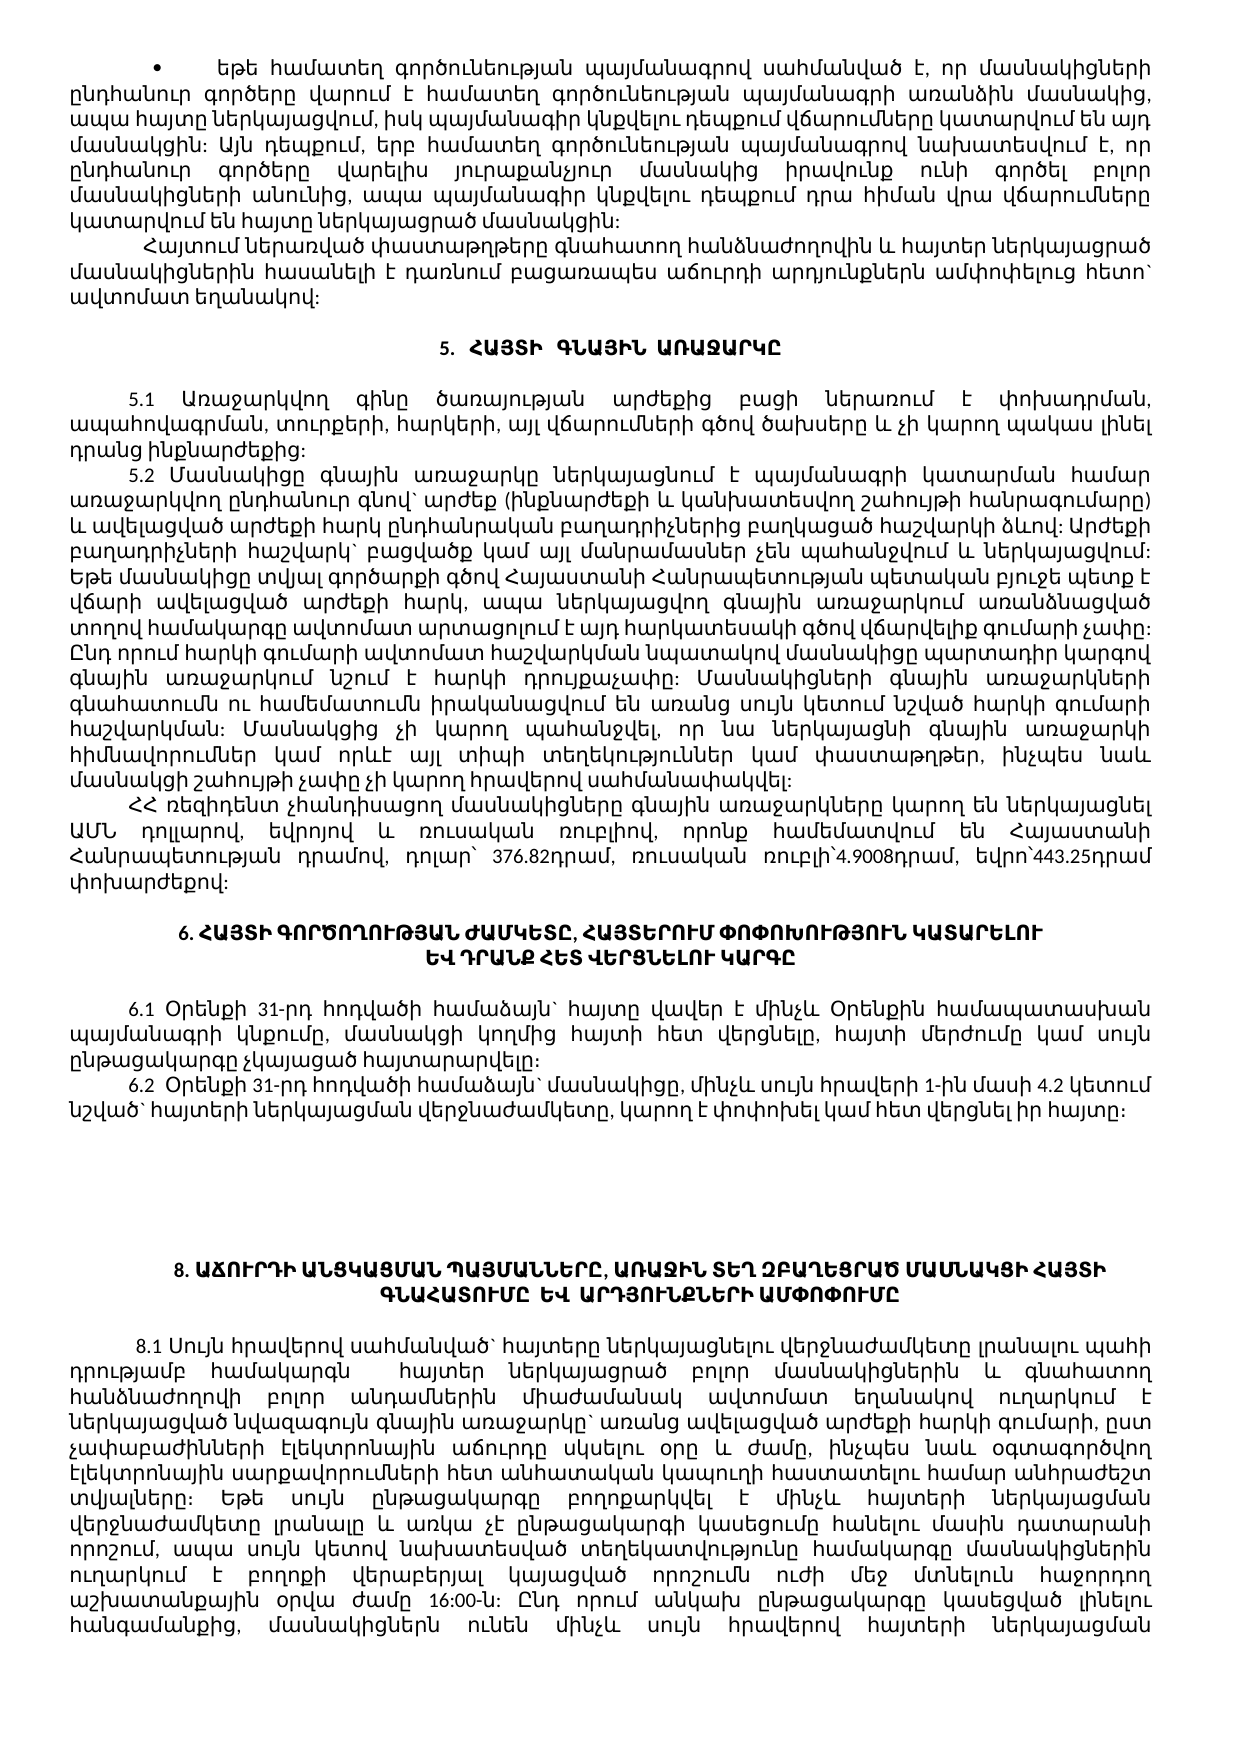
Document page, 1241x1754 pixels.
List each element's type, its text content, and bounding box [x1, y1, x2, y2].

text ՀՀ ռեզիդենտ չհանդիսացող մասնակիցները գնային առաջարկները կարող են ներկայացնել ԱՄՆ դոլլարով, եվրոյով և ռուսական ռուբլիով, որոնք համեմատվում են Հայաստանի Հանրապետության դրամով, դոլար՝ 376.82դրամ, ռուսական ռուբլի՝4.9008դրամ, եվրո՝443.25դրամ փոխարժեքով: [69, 793, 1152, 894]
text Հայտում ներառված փաստաթղթերը գնահատող հանձնաժողովին և հայտեր ներկայացրած մասնակիցներին հասանելի է դառնում բացառապես աճուրդի արդյունքներն ամփոփելուց հետո` ավտոմատ եղանակով: [69, 233, 1152, 310]
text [69, 1333, 1152, 1638]
text 6.2 Օրենքի 31-րդ հոդվածի համաձայն` մասնակիցը, մինչև սույն հրավերի 1-ին մասի 4.2 կետում նշված` հայտերի ներկայացման վերջնաժամկետը, կարող է փոփոխել կամ հետ վերցնել իր հայտը։ [69, 1072, 1152, 1123]
text ԳՆԱՀԱՏՈՒՄԸ ԵՎ ԱՐԴՅՈՒՆՔՆԵՐԻ ԱՄՓՈՓՈՒՄԸ [69, 1282, 1152, 1308]
list եթե համատեղ գործունեության պայմանագրով սահմանված է, որ մասնակիցների ընդհանուր գործերը վարում է համատեղ գործունեության պայմանագրի առանձին մասնակից, ապա հայտը ներկայացվում, իսկ պայմանագիր կնքվելու դեպքում վճարումները կատարվում են այդ մասնակցին: Այն դեպքում, երբ համատեղ գործունեության պայմանագրով նախատեսվում է, որ ընդհանուր գործերը վարելիս յուրաքանչյուր մասնակից իրավունք ունի գործել բոլոր մասնակիցների անունից, ապա պայմանագիր կնքվելու դեպքում դրա հիման վրա վճարումները կատարվում են հայտը ներկայացրած մասնակցին: [69, 56, 1152, 233]
text 5. ՀԱՅՏԻ ԳՆԱՅԻՆ ԱՌԱՋԱՐԿԸ [69, 335, 1152, 361]
text 6.1 Օրենքի 31-րդ հոդվածի համաձայն` հայտը վավեր է մինչև Օրենքին համապատասխան պայմանագրի կնքումը, մասնակցի կողմից հայտի հետ վերցնելը, հայտի մերժումը կամ սույն ընթացակարգը չկայացած հայտարարվելը։ [69, 996, 1152, 1072]
text 6. ՀԱՅՏԻ ԳՈՐԾՈՂՈՒԹՅԱՆ ԺԱՄԿԵՏԸ, ՀԱՅՏԵՐՈՒՄ ՓՈՓՈԽՈՒԹՅՈՒՆ ԿԱՏԱՐԵԼՈՒ [69, 920, 1152, 945]
text 5.1 Առաջարկվող գինը ծառայության արժեքից բացի ներառում է փոխադրման, ապահովագրման, տուրքերի, հարկերի, այլ վճարումների գծով ծախսերը և չի կարող պակաս լինել դրանց ինքնարժեքից: [69, 386, 1152, 462]
text ԵՎ ԴՐԱՆՔ ՀԵՏ ՎԵՐՑՆԵԼՈՒ ԿԱՐԳԸ [69, 945, 1152, 971]
text 5.2 Մասնակիցը գնային առաջարկը ներկայացնում է պայմանագրի կատարման համար առաջարկվող ընդհանուր գնով` արժեք (ինքնարժեքի և կանխատեսվող շահույթի հանրագումարը) և ավելացված արժեքի հարկ ընդհանրական բաղադրիչներից բաղկացած հաշվարկի ձևով: Արժեքի բաղադրիչների հաշվարկ` բացվածք կամ այլ մանրամասներ չեն պահանջվում և ներկայացվում: Եթե մասնակիցը տվյալ գործարքի գծով Հայաստանի Հանրապետության պետական բյուջե պետք է վճարի ավելացված արժեքի հարկ, ապա ներկայացվող գնային առաջարկում առանձնացված տողով համակարգը ավտոմատ արտացոլում է այդ հարկատեսակի գծով վճարվելիք գումարի չափը: Ընդ որում հարկի գումարի ավտոմատ հաշվարկման նպատակով մասնակիցը պարտադիր կարգով գնային առաջարկում նշում է հարկի դրույքաչափը: Մասնակիցների գնային առաջարկների գնահատումն ու համեմատումն իրականացվում են առանց սույն կետում նշված հարկի գումարի հաշվարկման: Մասնակցից չի կարող պահանջվել, որ նա ներկայացնի գնային առաջարկի հիմնավորումներ կամ որևէ այլ տիպի տեղեկություններ կամ փաստաթղթեր, ինչպես նաև մասնակցի շահույթի չափը չի կարող հրավերով սահմանափակվել: [69, 462, 1152, 793]
text 8. ԱՃՈՒՐԴԻ ԱՆՑԿԱՑՄԱՆ ՊԱՅՄԱՆՆԵՐԸ, ԱՌԱՋԻՆ ՏԵՂ ԶԲԱՂԵՑՐԱԾ ՄԱՍՆԱԿՑԻ ՀԱՅՏԻ [69, 1257, 1152, 1282]
